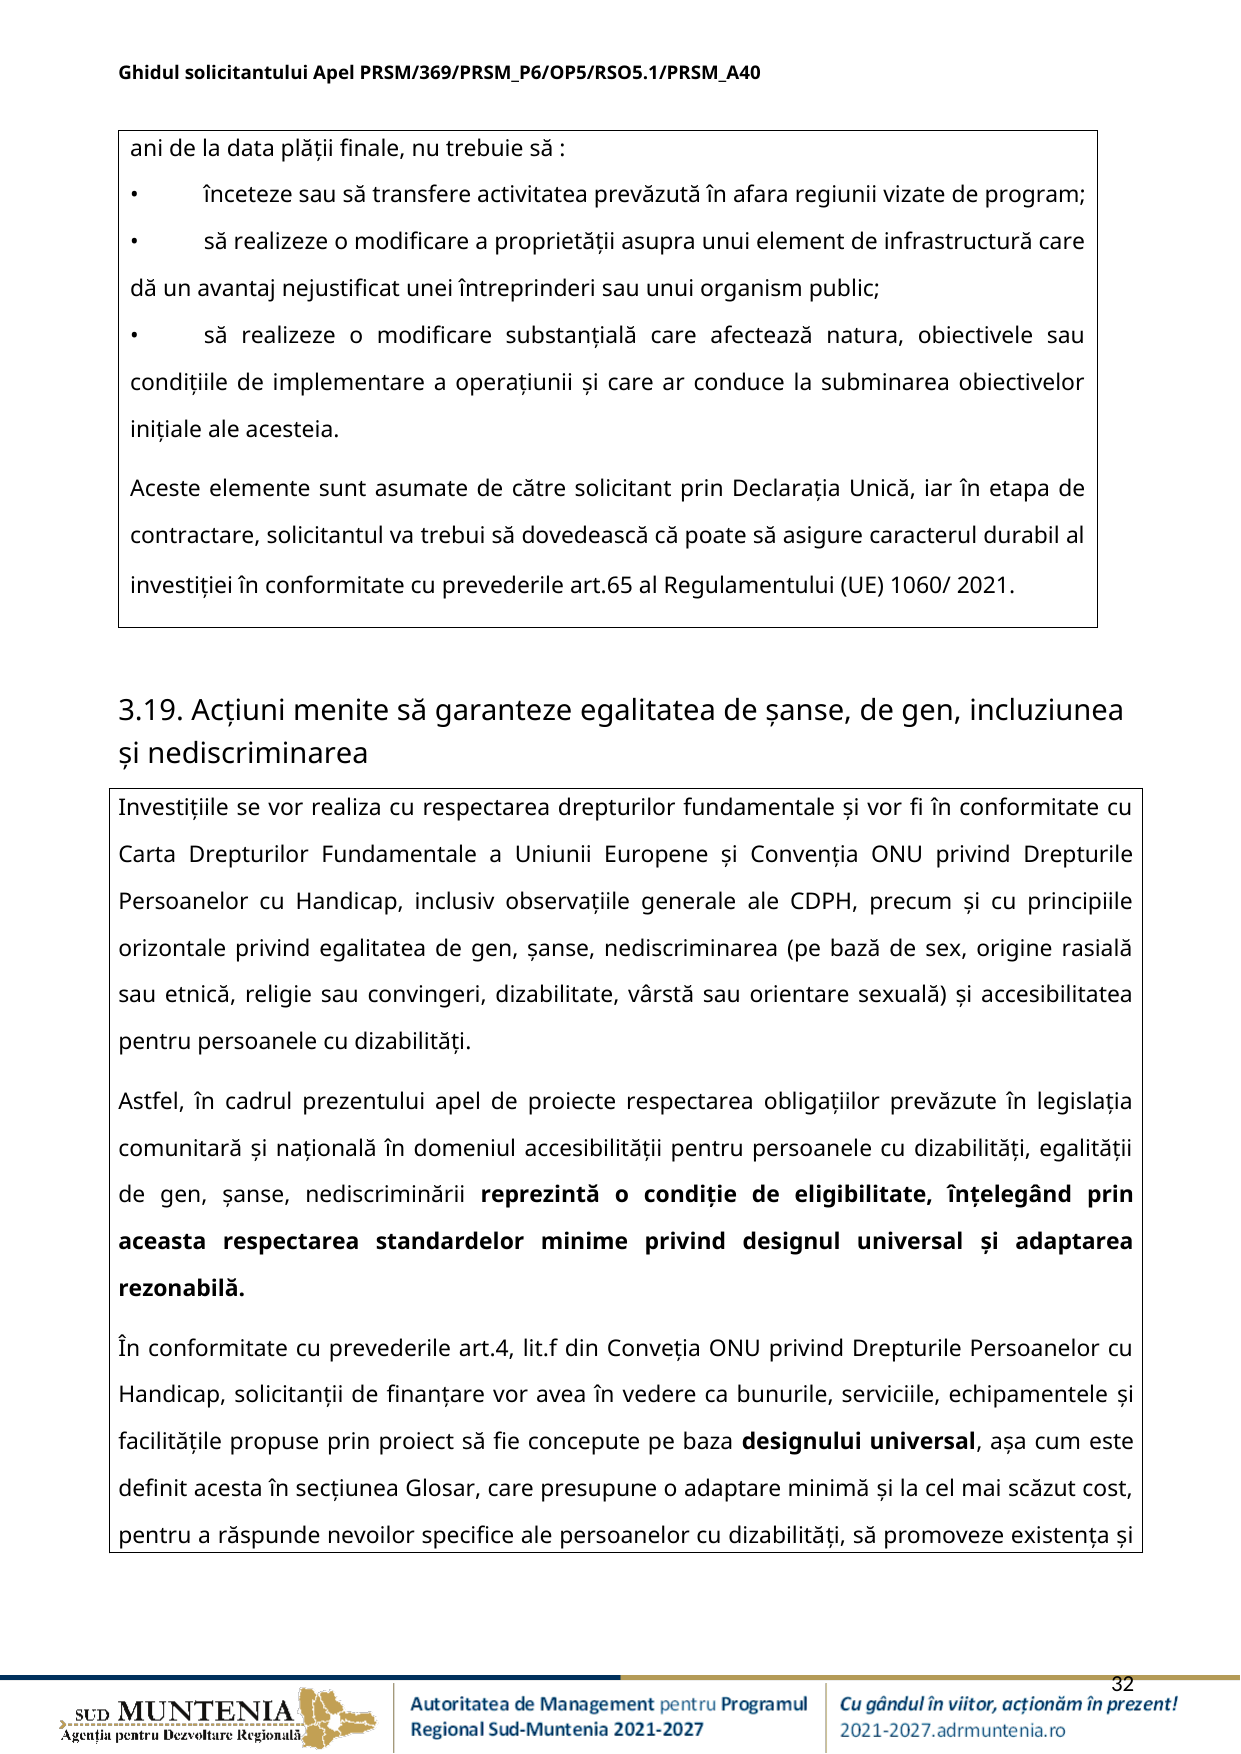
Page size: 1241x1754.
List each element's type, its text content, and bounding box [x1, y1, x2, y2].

picture [0, 1675, 1241, 1754]
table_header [119, 131, 1097, 627]
text Investițiile se vor realiza cu respectarea drepturilor fundamentale și vor fi în conformitate cu Carta Drepturilor Fundamentale a Uniunii Europene și Convenția ONU privind Drepturile Persoanelor cu Handicap, inclusiv observațiile generale ale CDPH, precum și cu principiile orizontale privind egalitatea de gen, șanse, nediscriminarea (pe bază de sex, origine rasială sau etnică, religie sau convingeri, dizabilitate, vârstă sau orientare sexuală) și accesibilitatea pentru persoanele cu dizabilități. [110, 789, 1142, 1057]
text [110, 1328, 1142, 1552]
text Astfel, în cadrul prezentului apel de proiecte respectarea obligațiilor prevăzute în legislația comunitară și națională în domeniul accesibilității pentru persoanele cu dizabilități, egalității de gen, șanse, nediscriminării reprezintă o condiție de eligibilitate, înțelegând prin aceasta respectarea standardelor minime privind designul universal și adaptarea rezonabilă. [110, 1082, 1142, 1303]
subtitle 3.19. Acțiuni menite să garanteze egalitatea de șanse, de gen, incluziunea și nediscriminarea [118, 690, 1134, 772]
